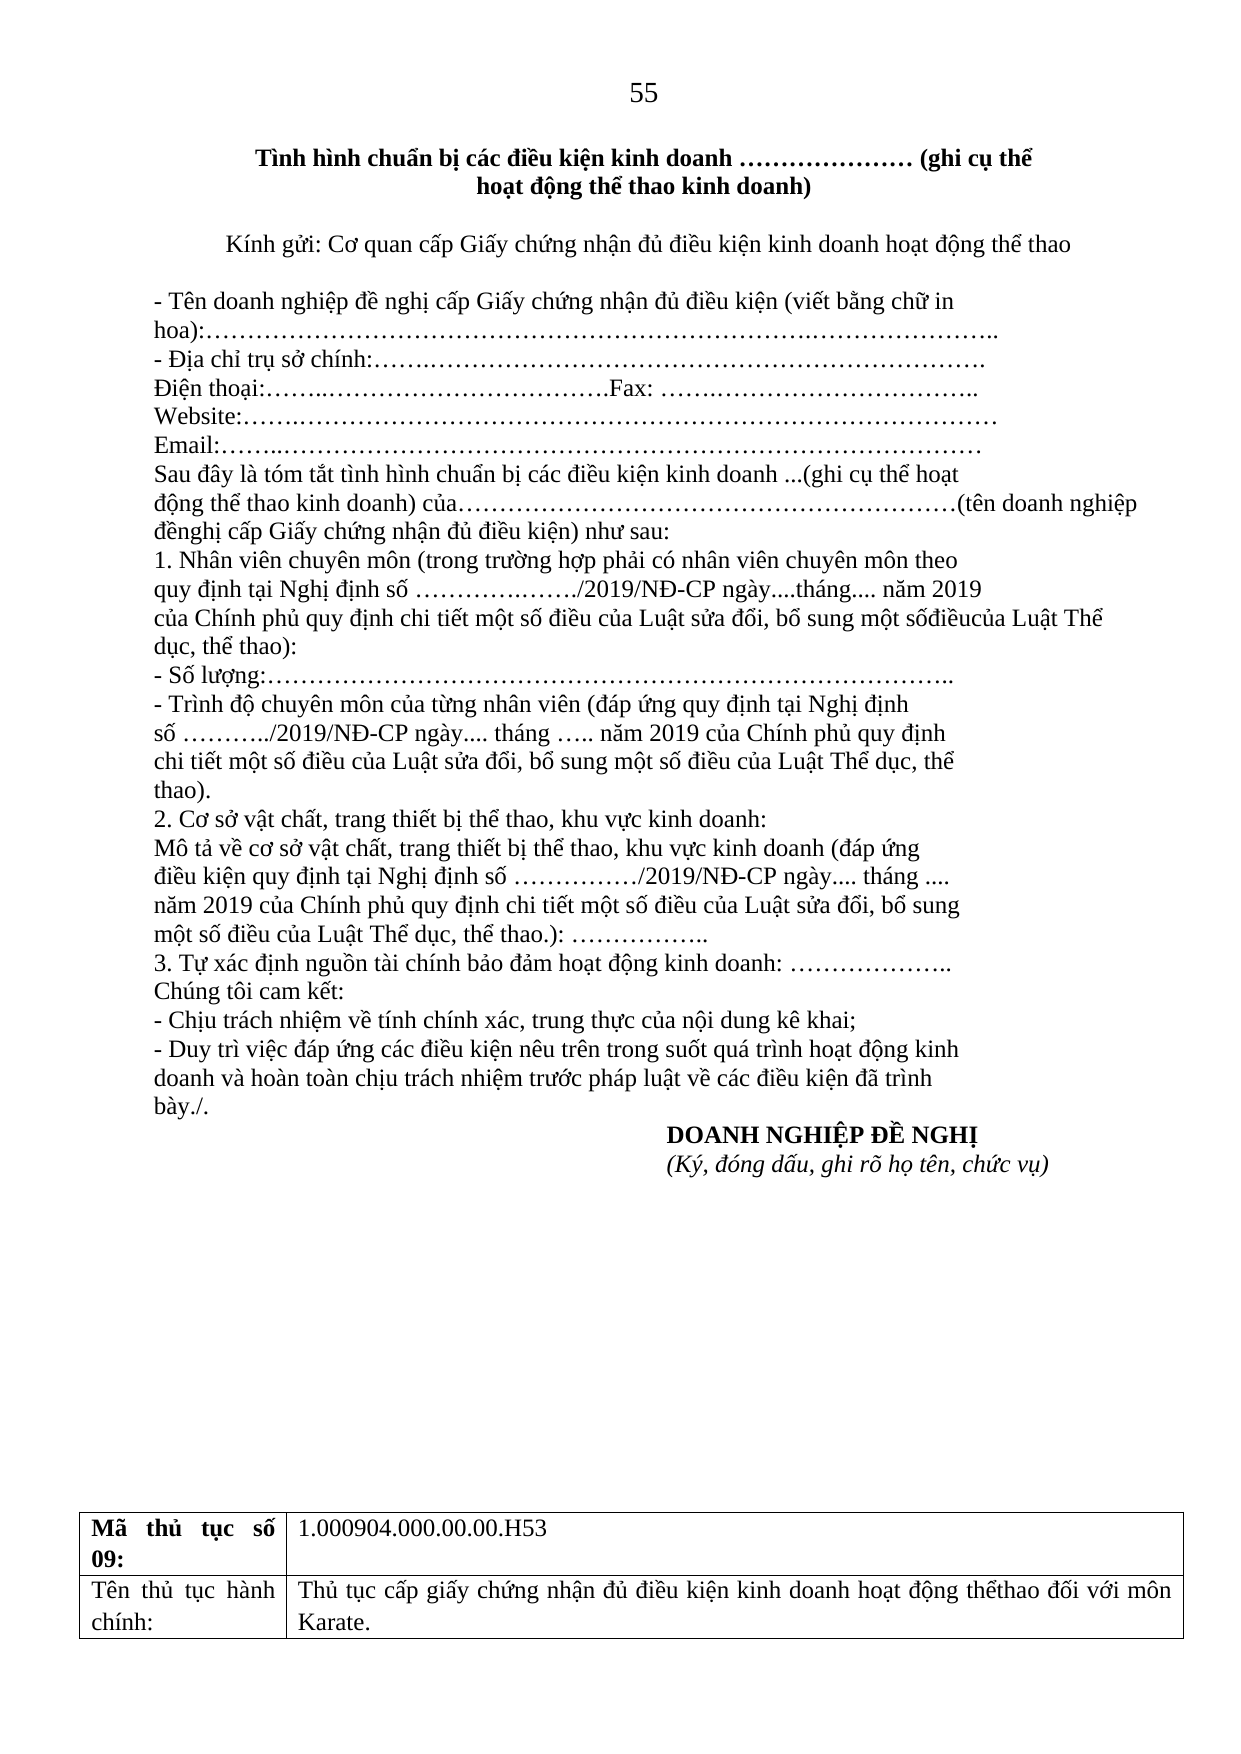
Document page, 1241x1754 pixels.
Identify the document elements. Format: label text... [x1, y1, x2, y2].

table_cell Thủ tục cấp giấy chứng nhận đủ điều kiện kinh doanh hoạt động thểthao đối với môn Karate. [287, 1576, 1183, 1637]
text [153, 143, 1134, 200]
text - Tên doanh nghiệp đề nghị cấp Giấy chứng nhận đủ điều kiện (viết bằng chữ in hoa):……………………………………………………………….………………….. - Địa chỉ trụ sở chính:…….…………………………………………………………. Điện thoại:……..…………………………….Fax: …….………………………….. Website:…….………………………………………………………………………… Email:……..………………………………………………………………………… Sau đây là tóm tắt tình hình chuẩn bị các điều kiện kinh doanh ...(ghi cụ thể hoạt động thể thao kinh doanh) của……………………………………………………(tên doanh nghiệp đềnghị cấp Giấy chứng nhận đủ điều kiện) như sau: 1. Nhân viên chuyên môn (trong trường hợp phải có nhân viên chuyên môn theo quy định tại Nghị định số ………….……./2019/NĐ-CP ngày....tháng.... năm 2019 của Chính phủ quy định chi tiết một số điều của Luật sửa đổi, bổ sung một sốđiềucủa Luật Thể dục, thể thao): - Số lượng:……………………………………………………………………….. - Trình độ chuyên môn của từng nhân viên (đáp ứng quy định tại Nghị định số ………../2019/NĐ-CP ngày.... tháng ….. năm 2019 của Chính phủ quy định chi tiết một số điều của Luật sửa đổi, bổ sung một số điều của Luật Thể dục, thể thao). 2. Cơ sở vật chất, trang thiết bị thể thao, khu vực kinh doanh: Mô tả về cơ sở vật chất, trang thiết bị thể thao, khu vực kinh doanh (đáp ứng điều kiện quy định tại Nghị định số ……………/2019/NĐ-CP ngày.... tháng .... năm 2019 của Chính phủ quy định chi tiết một số điều của Luật sửa đổi, bổ sung một số điều của Luật Thể dục, thể thao.): …………….. 3. Tự xác định nguồn tài chính bảo đảm hoạt động kinh doanh: ……………….. Chúng tôi cam kết: - Chịu trách nhiệm về tính chính xác, trung thực của nội dung kê khai; - Duy trì việc đáp ứng các điều kiện nêu trên trong suốt quá trình hoạt động kinh doanh và hoàn toàn chịu trách nhiệm trước pháp luật về các điều kiện đã trình bày./. [153, 258, 1143, 1120]
table_header DOANH NGHIỆP ĐỀ NGHỊ (Ký, đóng dấu, ghi rõ họ tên, chức vụ) [655, 1120, 1142, 1178]
text Kính gửi: Cơ quan cấp Giấy chứng nhận đủ điều kiện kinh doanh hoạt động thể thao [153, 200, 1143, 258]
table_header Mã thủ tục số 09: [80, 1513, 286, 1574]
table_header 1.000904.000.00.00.H53 [287, 1513, 1183, 1574]
table_cell Tên thủ tục hành chính: [80, 1576, 286, 1637]
